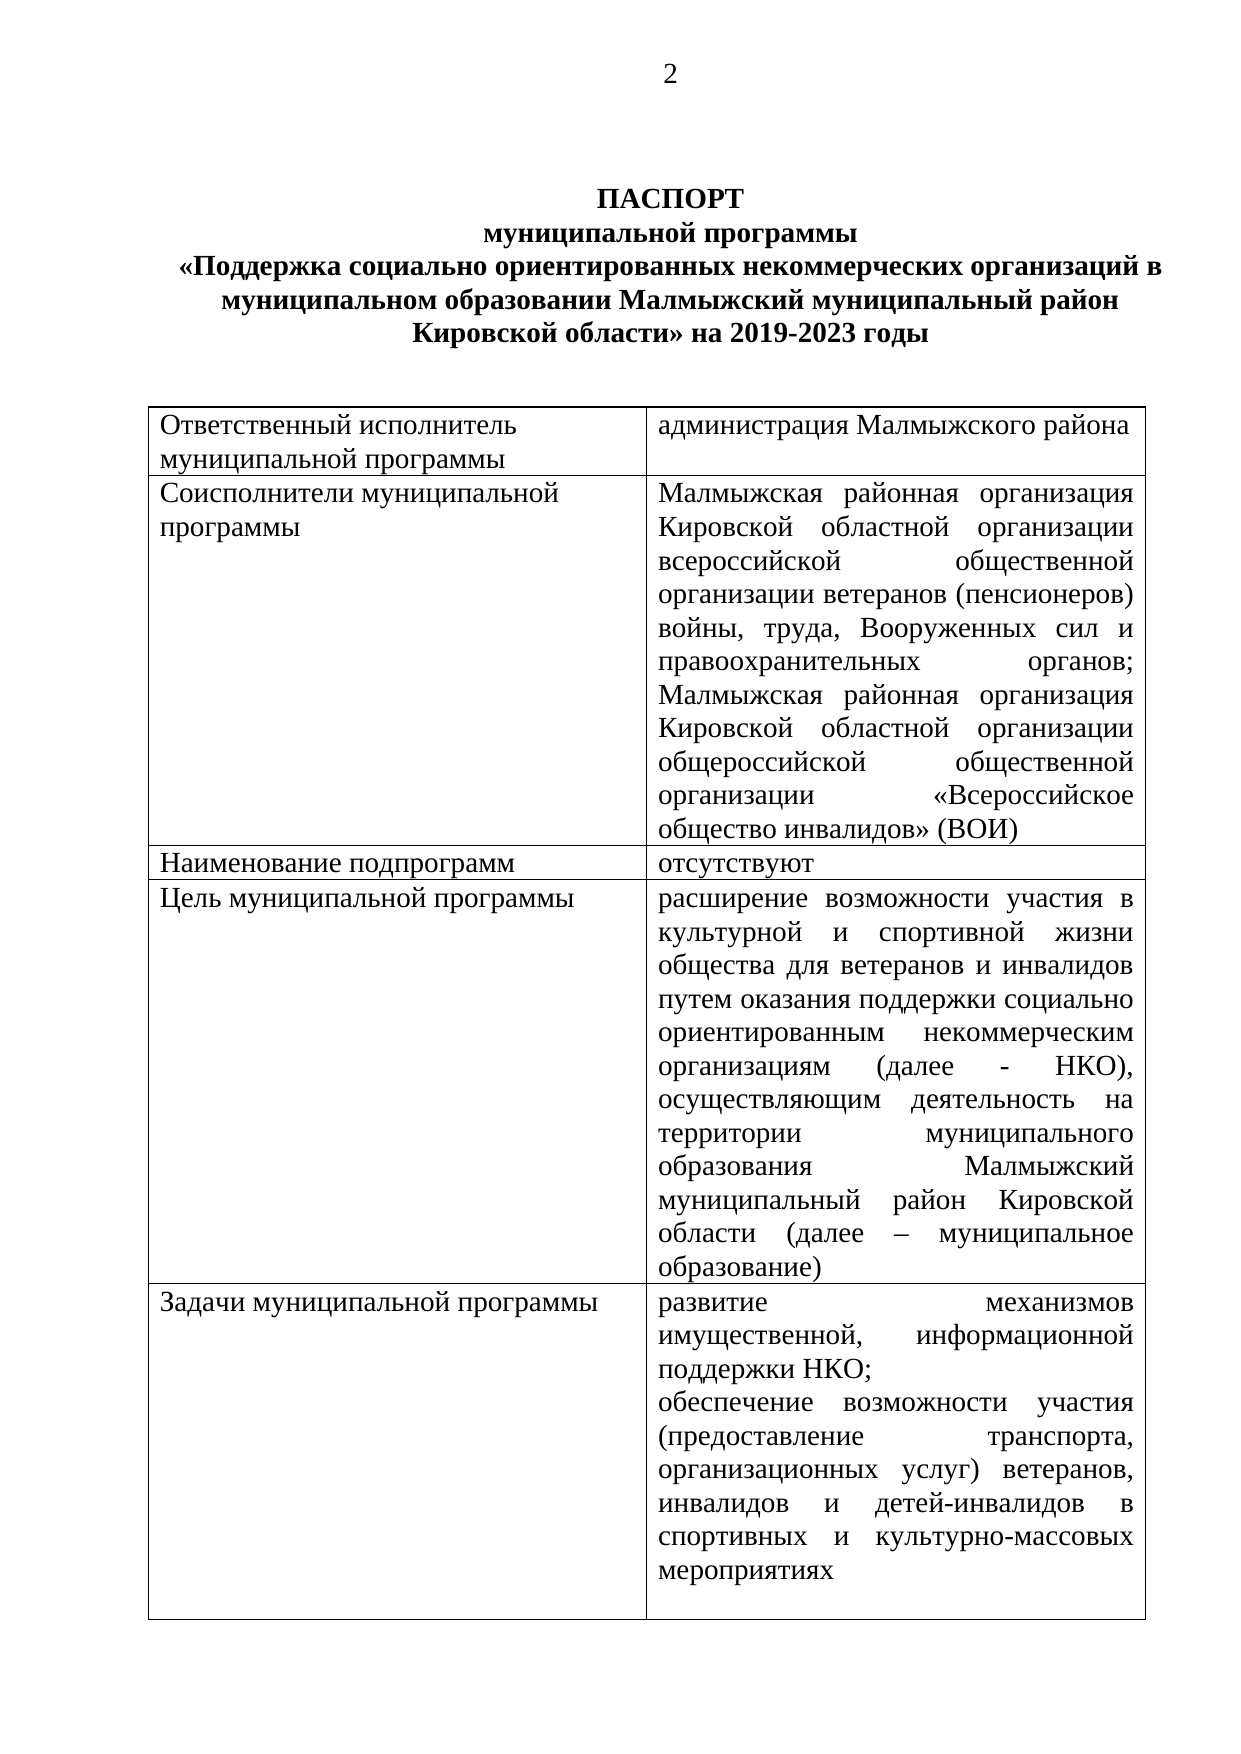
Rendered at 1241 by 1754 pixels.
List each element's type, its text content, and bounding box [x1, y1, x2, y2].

text «Поддержка социально ориентированных некоммерческих организаций в муниципальном образовании Малмыжский муниципальный район Кировской области» на 2019-2023 годы [159, 248, 1181, 349]
table_header Ответственный исполнитель муниципальной программы [149, 408, 646, 474]
table_cell Соисполнители муниципальной программы [149, 476, 646, 844]
table_cell Наименование подпрограмм [149, 846, 646, 879]
table_cell Малмыжская районная организация Кировской областной организации всероссийской общественной организации ветеранов (пенсионеров) войны, труда, Вооруженных сил и правоохранительных органов; Малмыжская районная организация Кировской областной организации общероссийской общественной организации «Всероссийское общество инвалидов» (ВОИ) [647, 476, 1145, 844]
table_cell Цель муниципальной программы [149, 880, 646, 1283]
table_cell расширение возможности участия в культурной и спортивной жизни общества для ветеранов и инвалидов путем оказания поддержки социально ориентированным некоммерческим организациям (далее - НКО), осуществляющим деятельность на территории муниципального образования Малмыжский муниципальный район Кировской области (далее – муниципальное образование) [647, 880, 1145, 1283]
text ПАСПОРТ [159, 181, 1181, 215]
text муниципальной программы [159, 215, 1181, 248]
table_cell отсутствуют [647, 846, 1145, 879]
table_header администрация Малмыжского района [647, 408, 1145, 474]
table_cell развитие механизмов имущественной, информационной поддержки НКО; обеспечение возможности участия (предоставление транспорта, организационных услуг) ветеранов, инвалидов и детей-инвалидов в спортивных и культурно-массовых мероприятиях [647, 1284, 1145, 1619]
table_cell Задачи муниципальной программы [149, 1284, 646, 1619]
